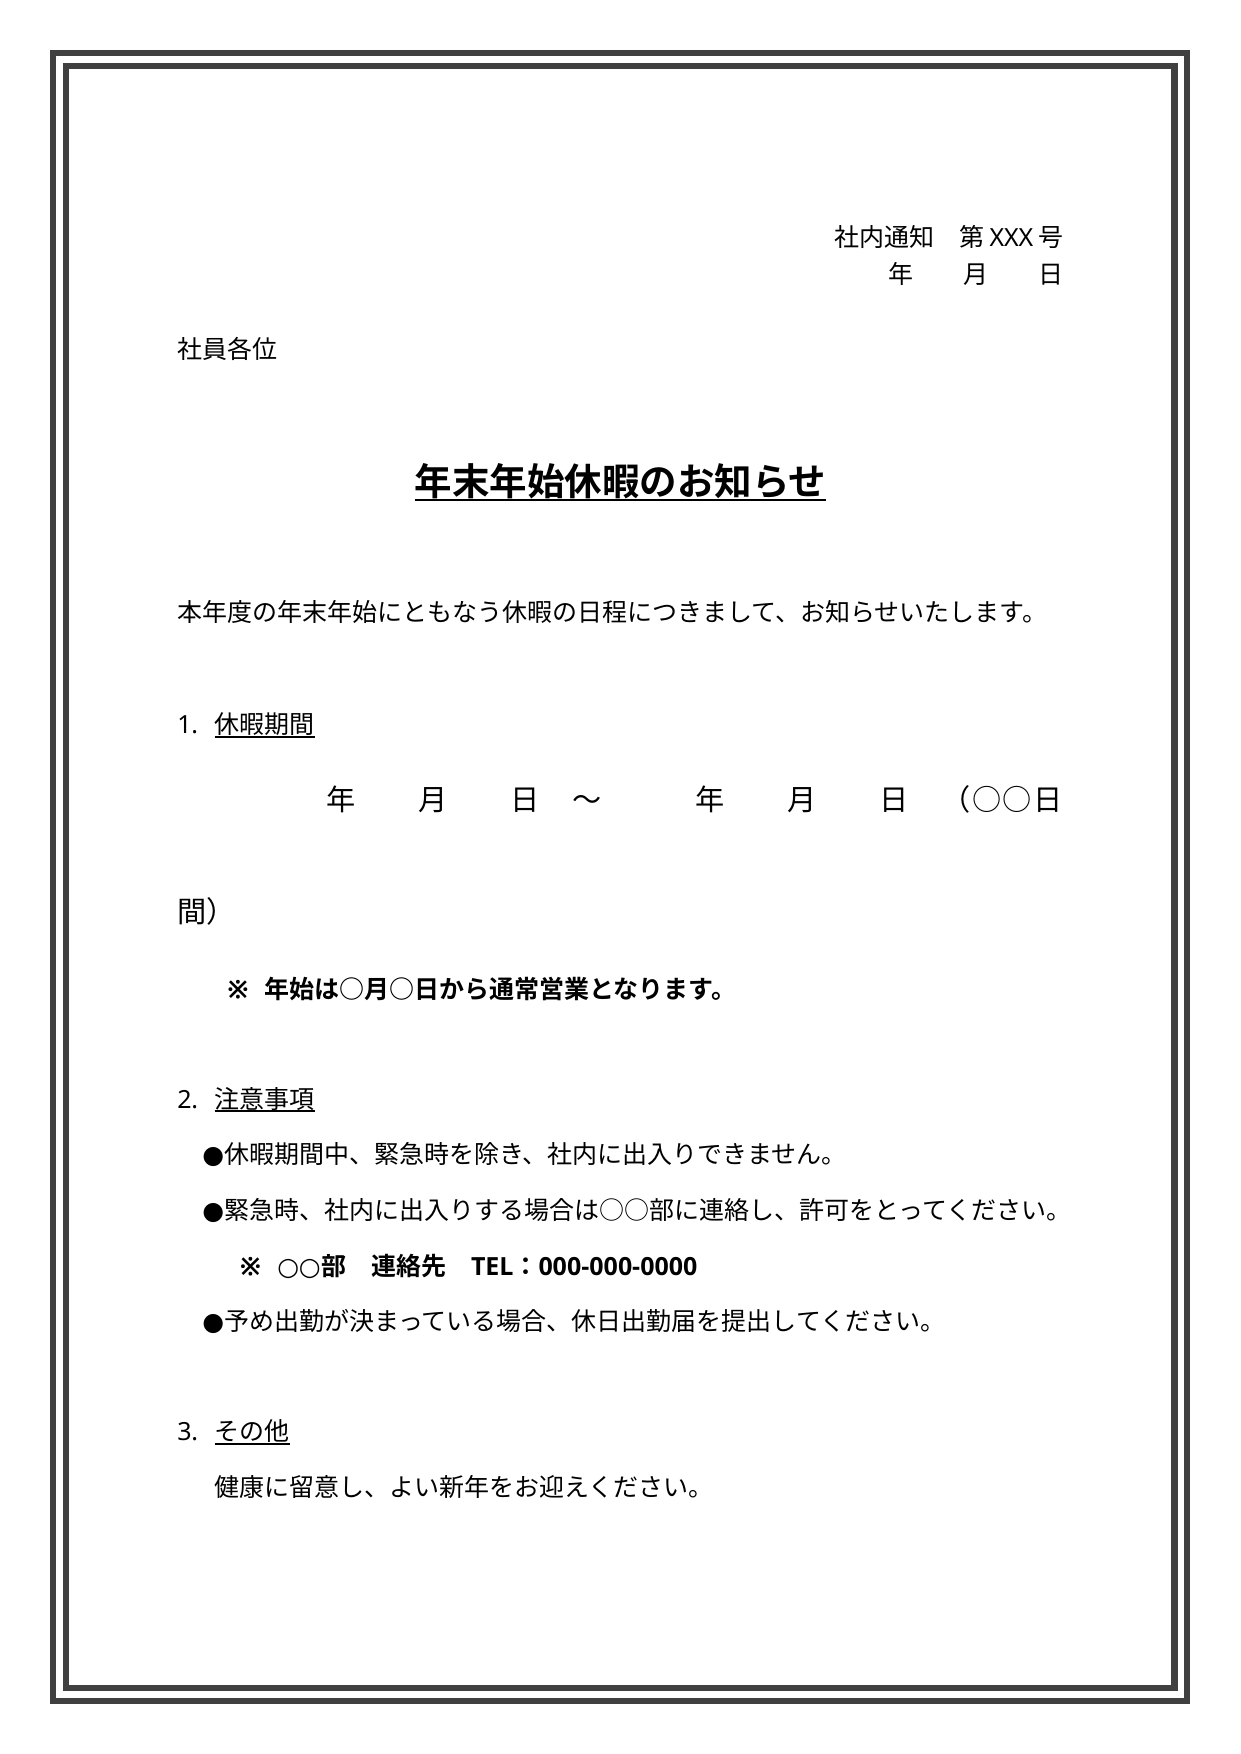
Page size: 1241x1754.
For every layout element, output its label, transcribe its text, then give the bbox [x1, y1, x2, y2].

text 年 月 日 ～ 年 月 日 （○○日間） [177, 760, 1063, 947]
text ●緊急時、社内に出入りする場合は○○部に連絡し、許可をとってください。 [177, 1190, 1063, 1227]
text ●休暇期間中、緊急時を除き、社内に出入りできません。 [177, 1134, 1063, 1172]
text 年末年始休暇のお知らせ [177, 442, 1063, 517]
text 社員各位 [177, 329, 1063, 367]
text 健康に留意し、よい新年をお迎えください。 [214, 1467, 1063, 1504]
text 本年度の年末年始にともなう休暇の日程につきまして、お知らせいたします。 [177, 592, 1063, 629]
list 注意事項 [177, 1079, 1063, 1116]
text 社内通知 第XXX号 [177, 217, 1063, 254]
list ○○部 連絡先 TEL：000-000-0000 [239, 1246, 1063, 1283]
text 年 月 日 [177, 254, 1063, 292]
text ●予め出勤が決まっている場合、休日出勤届を提出してください。 [177, 1301, 1063, 1339]
list 年始は○月○日から通常営業となります。 [227, 968, 1063, 1006]
list 休暇期間 [177, 704, 1063, 742]
list その他 [177, 1411, 1063, 1449]
